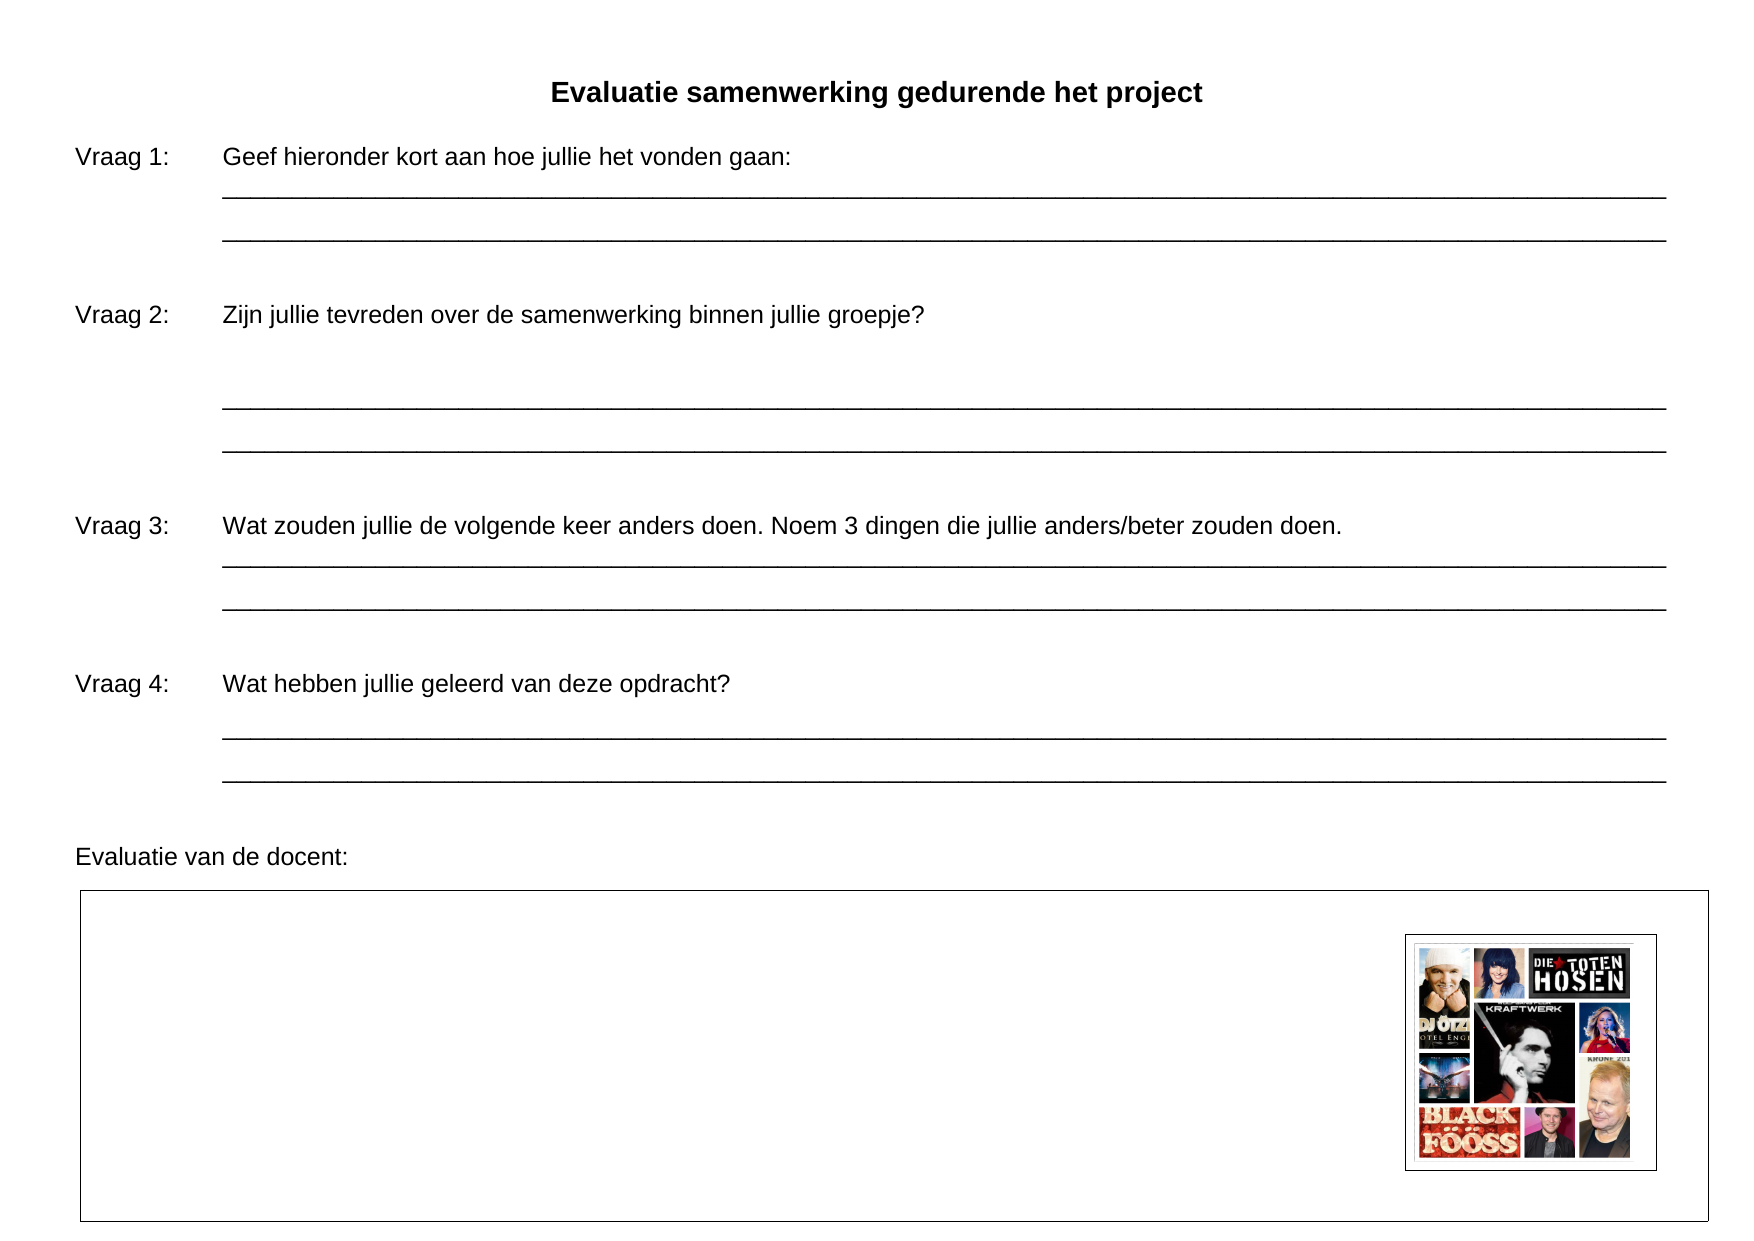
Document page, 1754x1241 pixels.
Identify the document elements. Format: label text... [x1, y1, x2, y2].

text Vraag 4: Wat hebben jullie geleerd van deze opdracht? [75, 669, 1679, 698]
text ________________________________________________________________________________________________________________________________________________________________________________________________________________ [222, 712, 1679, 784]
text ________________________________________________________________________________________________________________________________________________________________________________________________________________ [222, 343, 1679, 454]
text Evaluatie samenwerking gedurende het project [75, 75, 1679, 108]
text Vraag 3: Wat zouden jullie de volgende keer anders doen. Noem 3 dingen die jullie anders/beter zouden doen. [75, 511, 1679, 540]
text ________________________________________________________________________________________________________________________________________________________________________________________________________________ [222, 540, 1679, 612]
text Vraag 1: Geef hieronder kort aan hoe jullie het vonden gaan: [75, 142, 1679, 171]
text Vraag 2: Zijn jullie tevreden over de samenwerking binnen jullie groepje? [75, 300, 1679, 329]
picture [1414, 943, 1634, 1162]
text Evaluatie van de docent: [75, 842, 1679, 871]
text ________________________________________________________________________________________________________________________________________________________________________________________________________________ [222, 171, 1679, 243]
